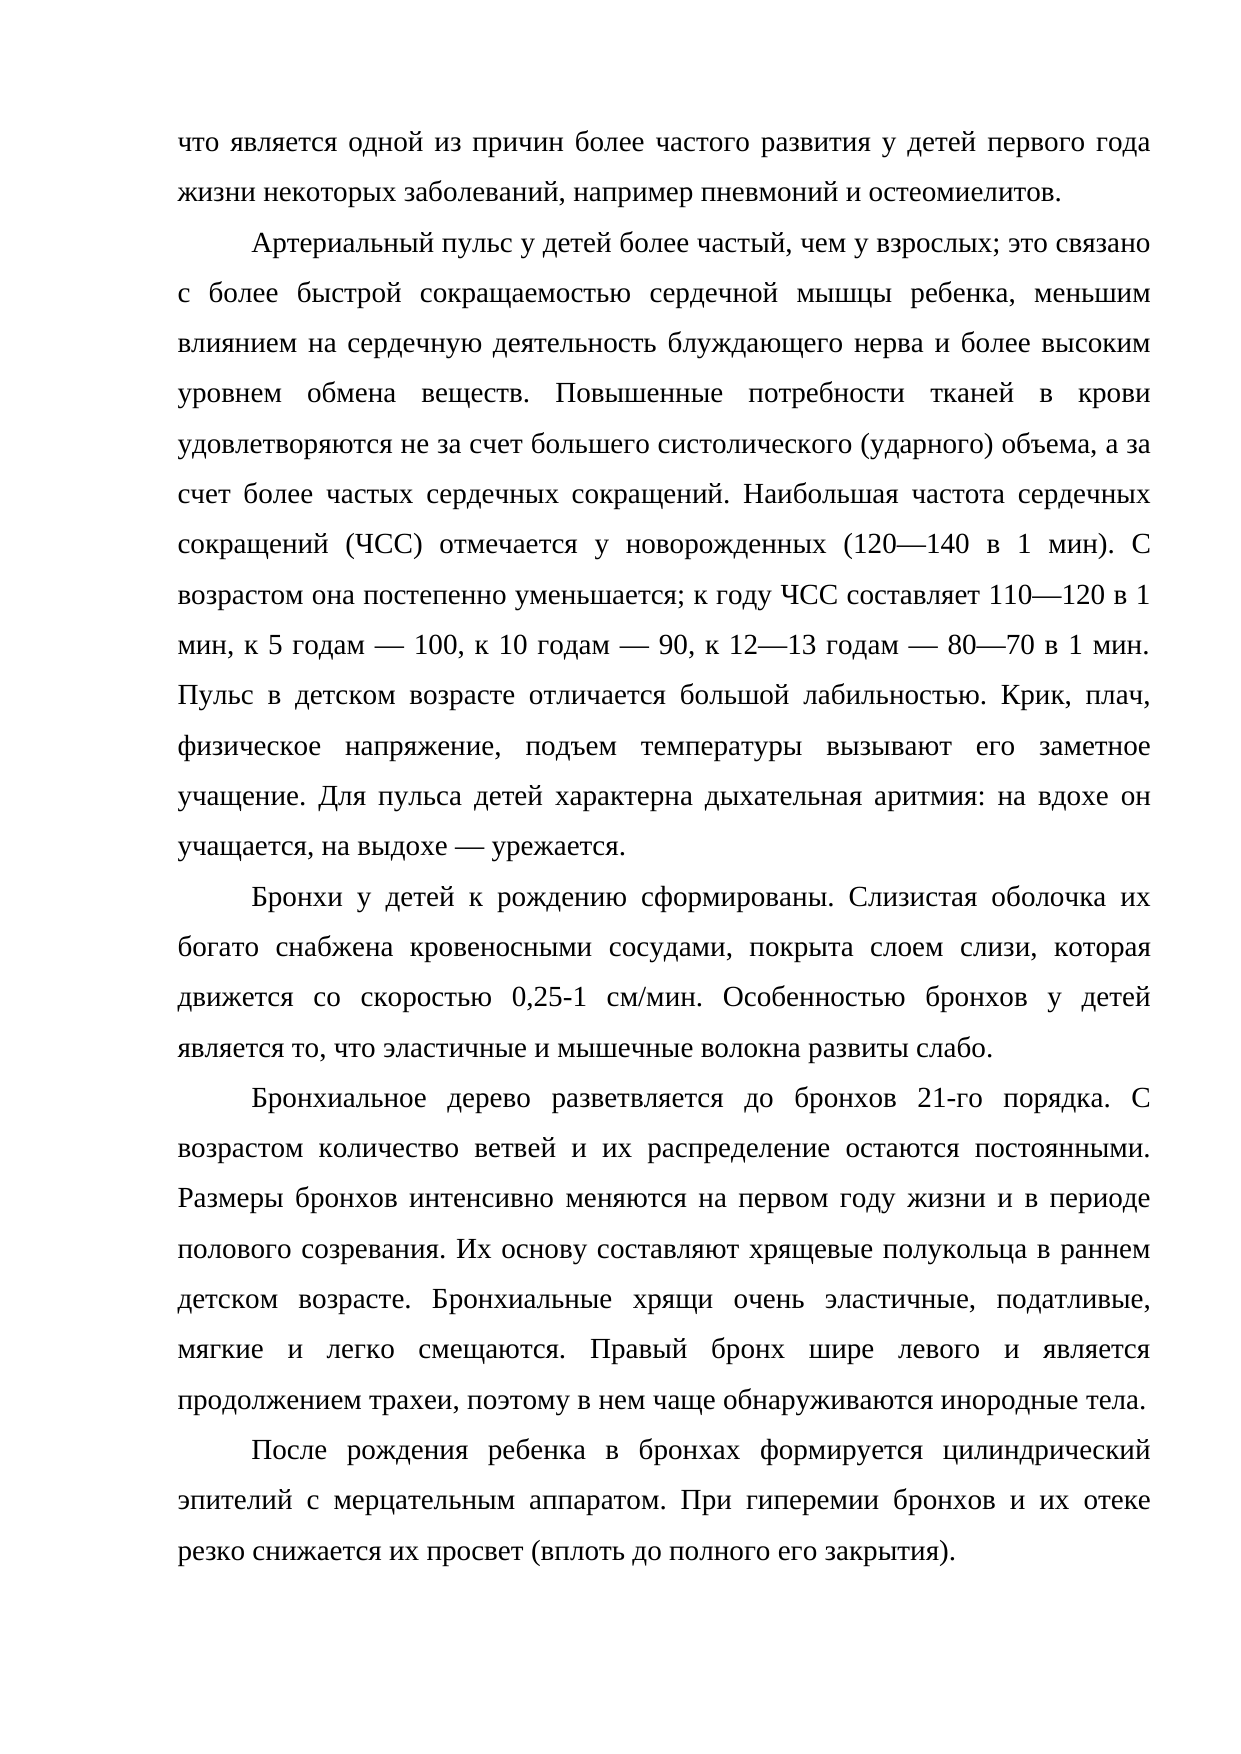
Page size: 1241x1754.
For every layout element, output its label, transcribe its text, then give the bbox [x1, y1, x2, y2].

text Бронхиальное дерево разветвляется до бронхов 21-го порядка. С возрастом количество ветвей и их распределение остаются постоянными. Размеры бронхов интенсивно меняются на первом году жизни и в периоде полового созревания. Их основу составляют хрящевые полукольца в раннем детском возрасте. Бронхиальные хрящи очень эластичные, податливые, мягкие и легко смещаются. Правый бронх шире левого и является продолжением трахеи, поэтому в нем чаще обнаруживаются инородные тела. [177, 1080, 1152, 1415]
text После рождения ребенка в бронхах формируется цилиндрический эпителий с мерцательным аппаратом. При гиперемии бронхов и их отеке резко снижается их просвет (вплоть до полного его закрытия). [177, 1432, 1152, 1566]
text Бронхи у детей к рождению сформированы. Слизистая оболочка их богато снабжена кровеносными сосудами, покрыта слоем слизи, которая движется со скоростью 0,25-1 см/мин. Особенностью бронхов у детей является то, что эластичные и мышечные волокна развиты слабо. [177, 879, 1152, 1063]
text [177, 124, 1152, 208]
text Артериальный пульс у детей более частый, чем у взрослых; это связано с более быстрой сокращаемостью сердечной мышцы ребенка, меньшим влиянием на сердечную деятельность блуждающего нерва и более высоким уровнем обмена веществ. Повышенные потребности тканей в крови удовлетворяются не за счет большего систолического (ударного) объема, а за счет более частых сердечных сокращений. Наибольшая частота сердечных сокращений (ЧСС) отмечается у новорожденных (120—140 в 1 мин). С возрастом она постепенно уменьшается; к году ЧСС составляет 110—120 в 1 мин, к 5 годам — 100, к 10 годам — 90, к 12—13 годам — 80—70 в 1 мин. Пульс в детском возрасте отличается большой лабильностью. Крик, плач, физическое напряжение, подъем температуры вызывают его заметное учащение. Для пульса детей характерна дыхательная аритмия: на вдохе он учащается, на выдохе — урежается. [177, 225, 1152, 862]
